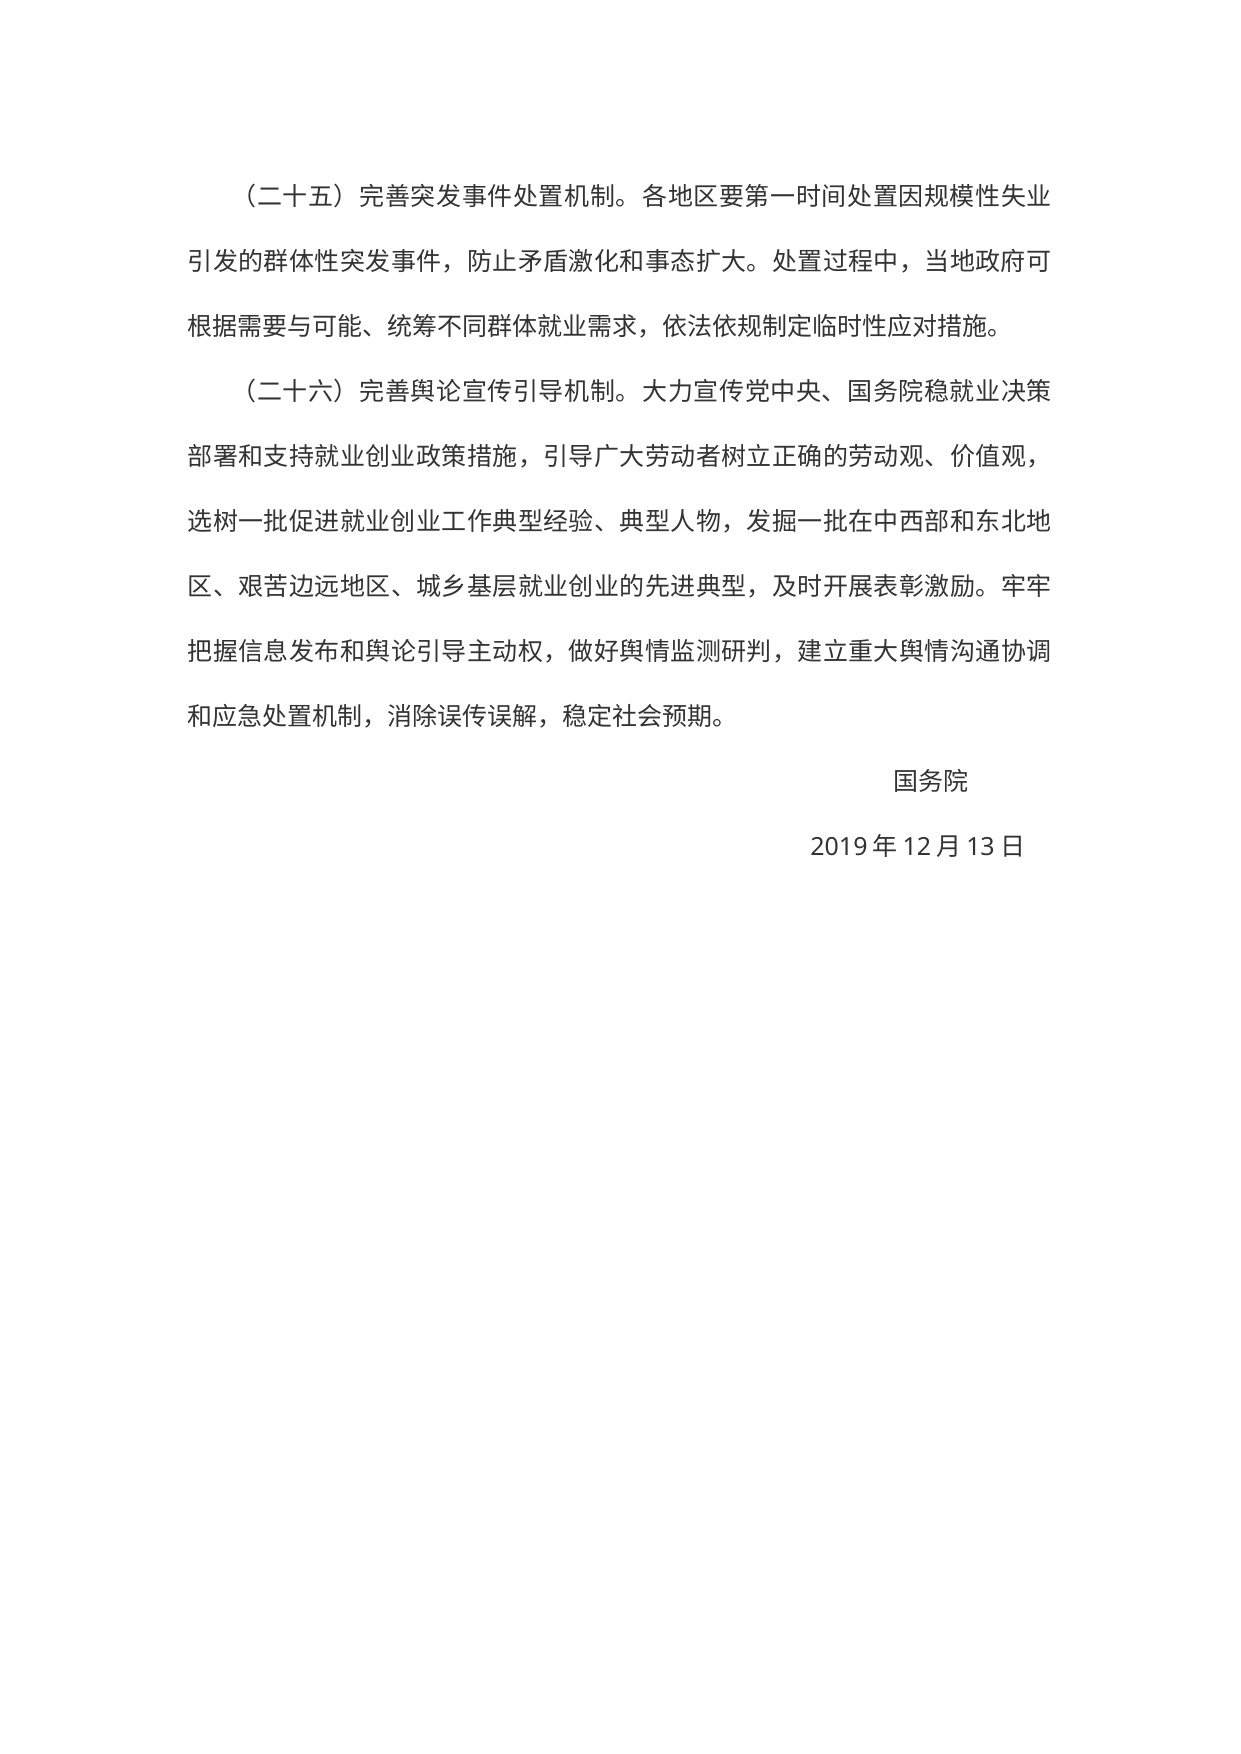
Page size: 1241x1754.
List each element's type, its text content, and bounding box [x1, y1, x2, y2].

text 2019年12月13日 [187, 812, 1053, 877]
text （二十六）完善舆论宣传引导机制。大力宣传党中央、国务院稳就业决策部署和支持就业创业政策措施，引导广大劳动者树立正确的劳动观、价值观，选树一批促进就业创业工作典型经验、典型人物，发掘一批在中西部和东北地区、艰苦边远地区、城乡基层就业创业的先进典型，及时开展表彰激励。牢牢把握信息发布和舆论引导主动权，做好舆情监测研判，建立重大舆情沟通协调和应急处置机制，消除误传误解，稳定社会预期。 [187, 357, 1053, 747]
text 国务院 [187, 747, 1053, 812]
text （二十五）完善突发事件处置机制。各地区要第一时间处置因规模性失业引发的群体性突发事件，防止矛盾激化和事态扩大。处置过程中，当地政府可根据需要与可能、统筹不同群体就业需求，依法依规制定临时性应对措施。 [187, 162, 1053, 357]
